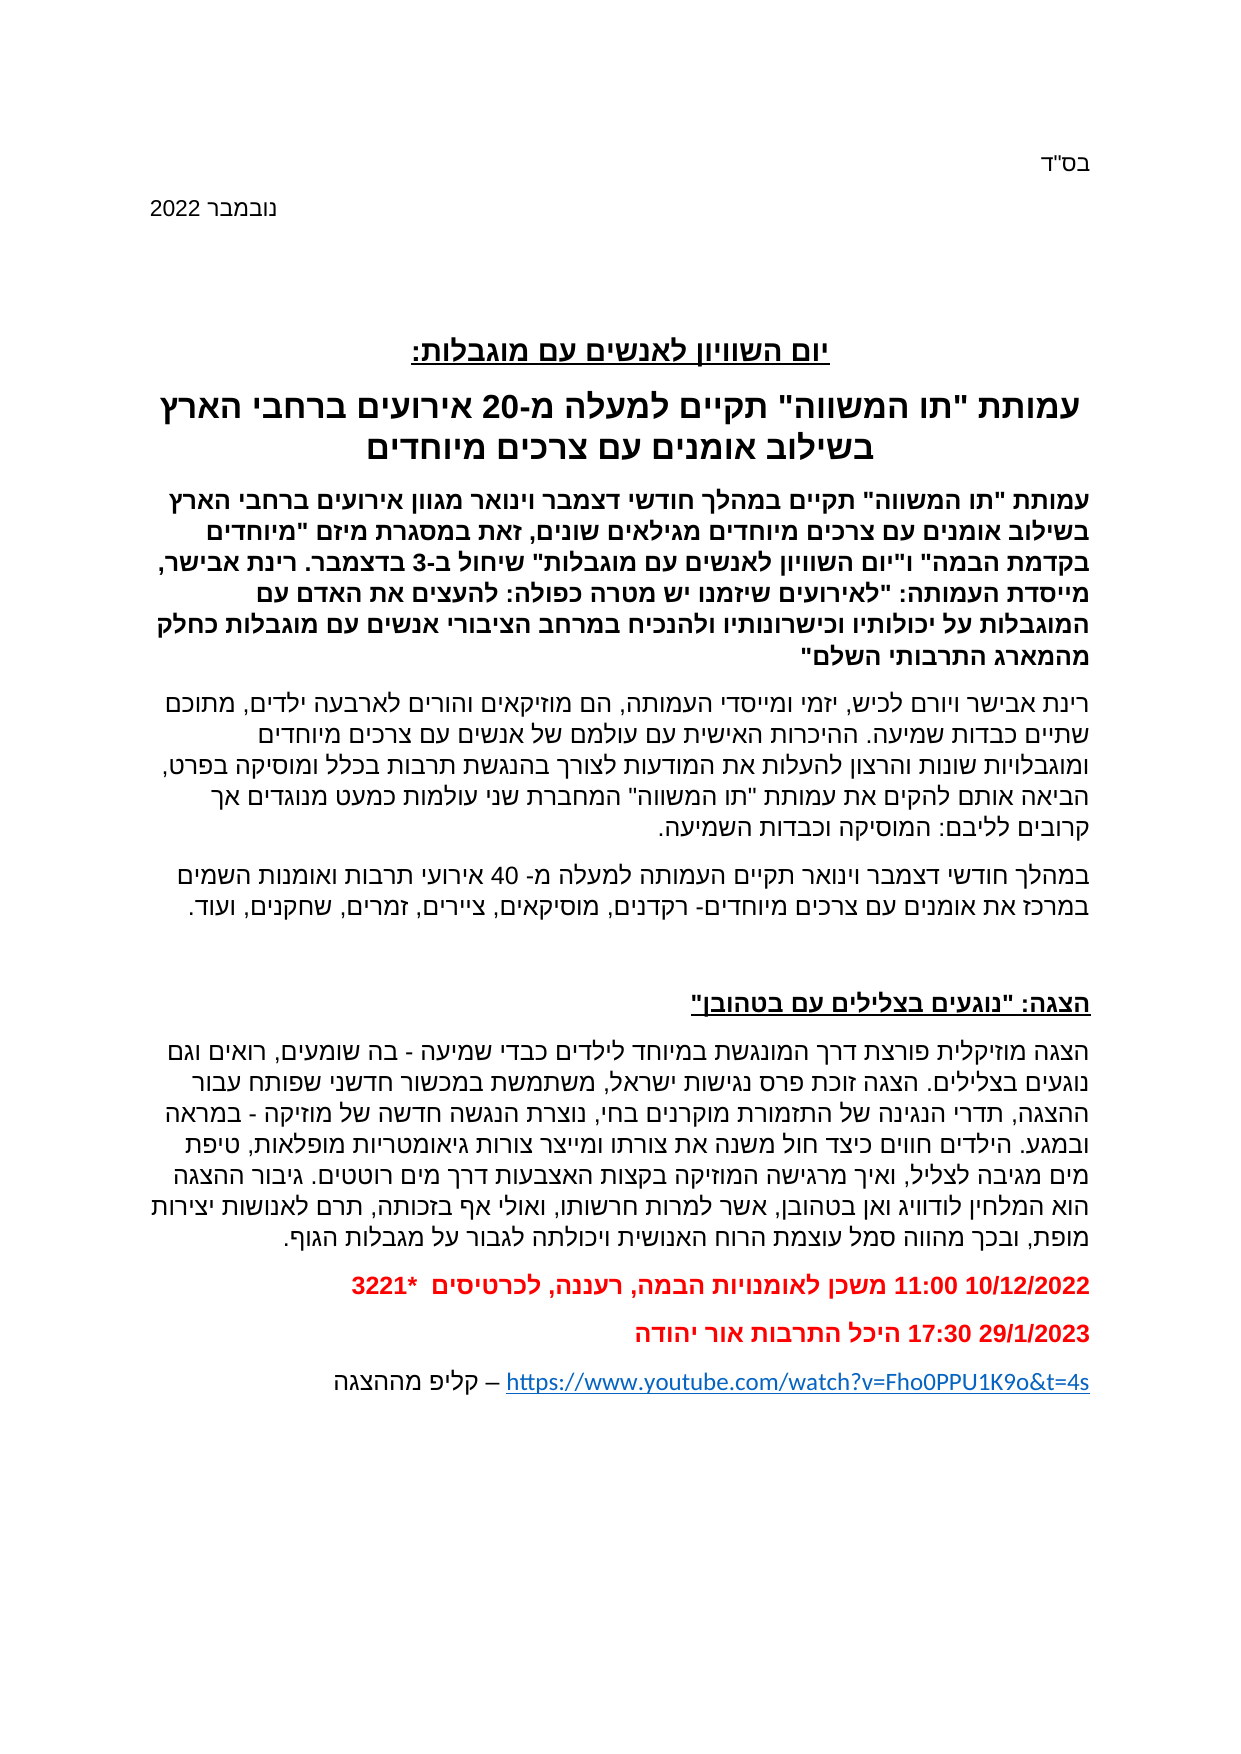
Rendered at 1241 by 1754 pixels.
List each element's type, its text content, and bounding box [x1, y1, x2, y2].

text 29/1/2023 17:30 היכל התרבות אור יהודה [150, 1319, 1090, 1348]
text רינת אבישר ויורם לכיש, יזמי ומייסדי העמותה, הם מוזיקאים והורים לארבעה ילדים, מתוכם שתיים כבדות שמיעה. ההיכרות האישית עם עולמם של אנשים עם צרכים מיוחדים ומוגבלויות שונות והרצון להעלות את המודעות לצורך בהנגשת תרבות בכלל ומוסיקה בפרט, הביאה אותם להקים את עמותת "תו המשווה" המחברת שני עולמות כמעט מנוגדים אך קרובים לליבם: המוסיקה וכבדות השמיעה. [150, 689, 1090, 842]
text עמותת "תו המשווה" תקיים למעלה מ-20 אירועים ברחבי הארץ בשילוב אומנים עם צרכים מיוחדים [150, 387, 1090, 467]
text הצגה מוזיקלית פורצת דרך המונגשת במיוחד לילדים כבדי שמיעה - בה שומעים, רואים וגם נוגעים בצלילים. הצגה זוכת פרס נגישות ישראל, משתמשת במכשור חדשני שפותח עבור ההצגה, תדרי הנגינה של התזמורת מוקרנים בחי, נוצרת הנגשה חדשה של מוזיקה - במראה ובמגע. הילדים חווים כיצד חול משנה את צורתו ומייצר צורות גיאומטריות מופלאות, טיפת מים מגיבה לצליל, ואיך מרגישה המוזיקה בקצות האצבעות דרך מים רוטטים. גיבור ההצגה הוא המלחין לודוויג ואן בטהובן, אשר למרות חרשותו, ואולי אף בזכותה, תרם לאנושות יצירות מופת, ובכך מהווה סמל עוצמת הרוח האנושית ויכולתה לגבור על מגבלות הגוף. [150, 1037, 1090, 1252]
text במהלך חודשי דצמבר וינואר תקיים העמותה למעלה מ- 40 אירועי תרבות ואומנות השמים במרכז את אומנים עם צרכים מיוחדים- רקדנים, מוסיקאים, ציירים, זמרים, שחקנים, ועוד. [150, 861, 1090, 921]
text 10/12/2022 11:00 משכן לאומנויות הבמה, רעננה, לכרטיסים *3221 [150, 1271, 1090, 1300]
text עמותת "תו המשווה" תקיים במהלך חודשי דצמבר וינואר מגוון אירועים ברחבי הארץ בשילוב אומנים עם צרכים מיוחדים מגילאים שונים, זאת במסגרת מיזם "מיוחדים בקדמת הבמה" ו"יום השוויון לאנשים עם מוגבלות" שיחול ב-3 בדצמבר. רינת אבישר, מייסדת העמותה: "לאירועים שיזמנו יש מטרה כפולה: להעצים את האדם עם המוגבלות על יכולותיו וכישרונותיו ולהנכיח במרחב הציבורי אנשים עם מוגבלות כחלק מהמארג התרבותי השלם" [150, 486, 1090, 670]
text בס"ד [150, 150, 1090, 176]
text https://www.youtube.com/watch?v=Fho0PPU1K9o&t=4s – קליפ מההצגה [150, 1367, 1090, 1397]
text יום השוויון לאנשים עם מוגבלות: [150, 334, 1090, 367]
text נובמבר 2022 [150, 195, 1090, 221]
text הצגה: "נוגעים בצלילים עם בטהובן" [150, 989, 1090, 1018]
